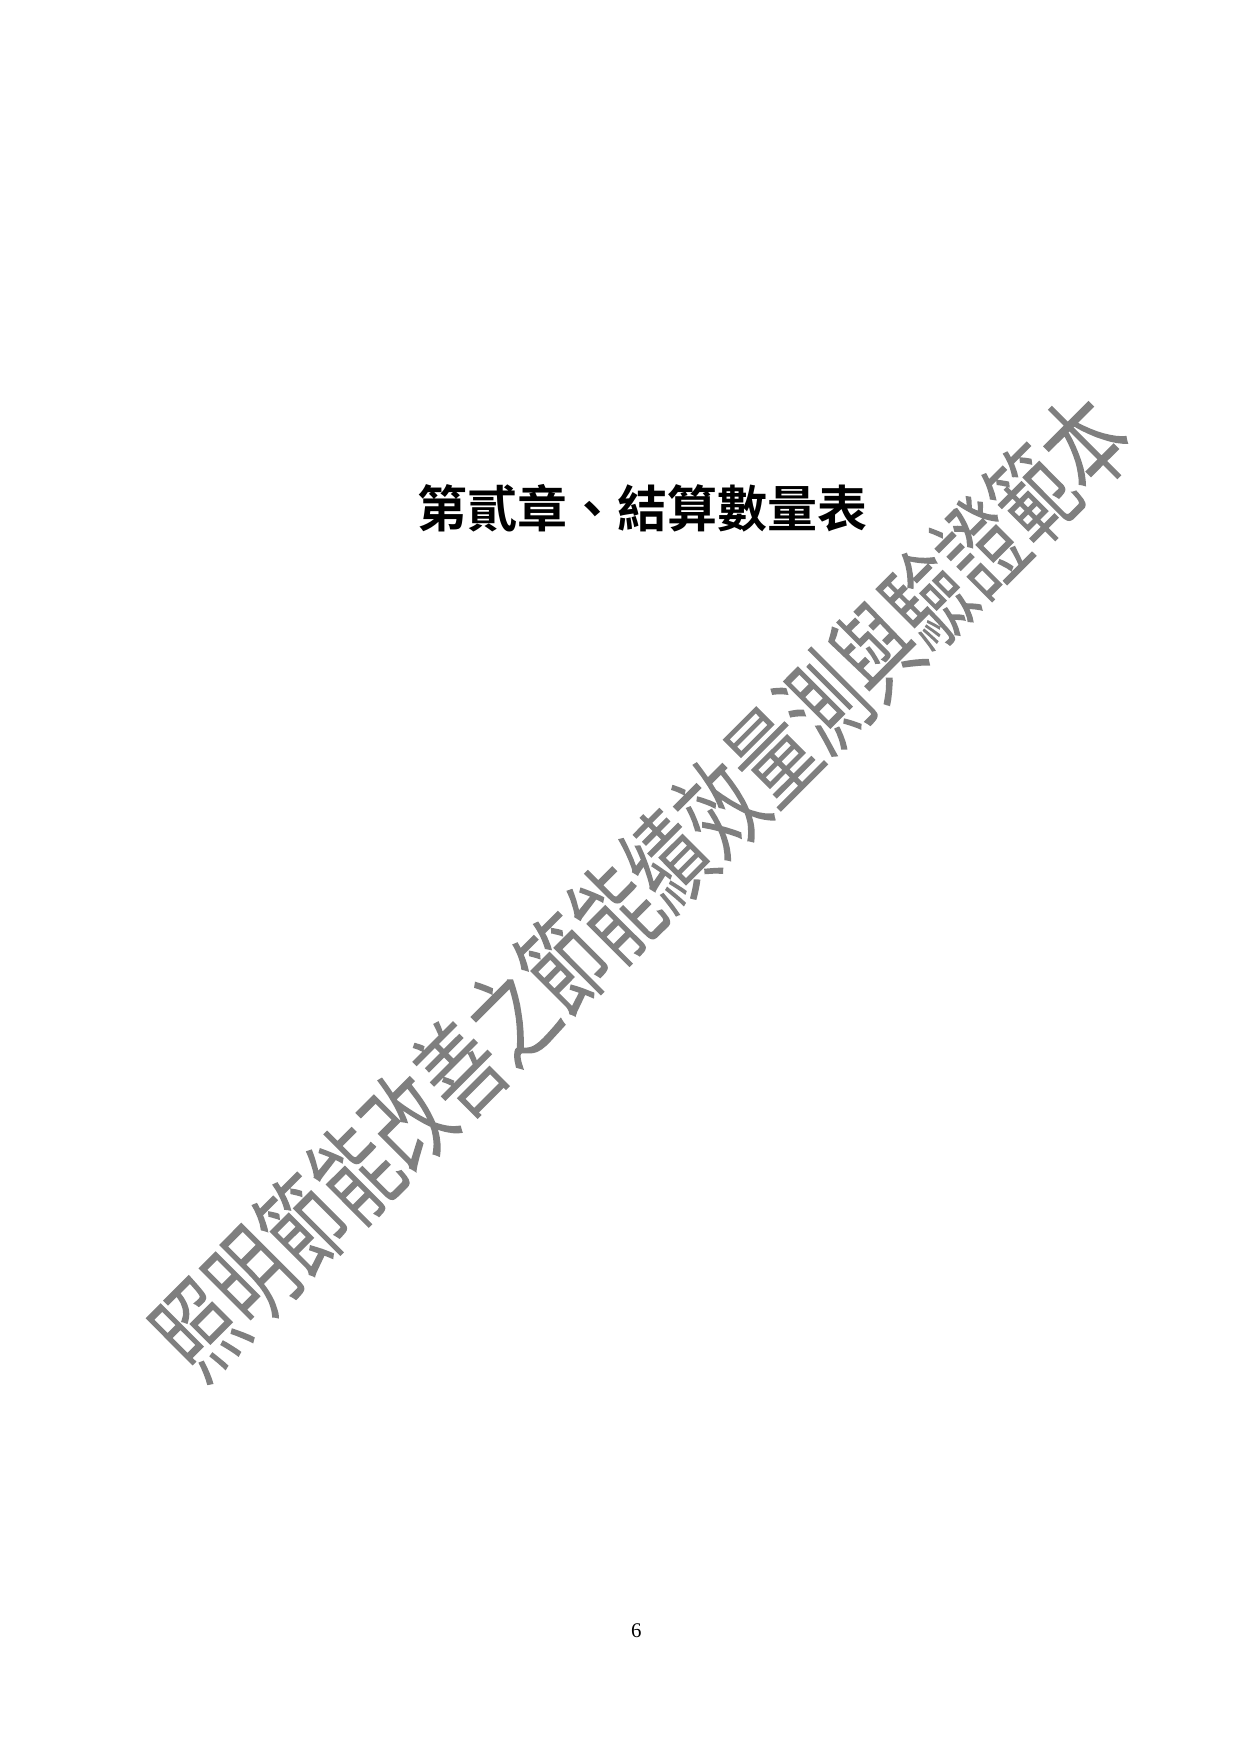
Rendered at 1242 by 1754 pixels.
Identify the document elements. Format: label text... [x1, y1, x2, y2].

text 第貳章、結算數量表 [169, 477, 1115, 540]
